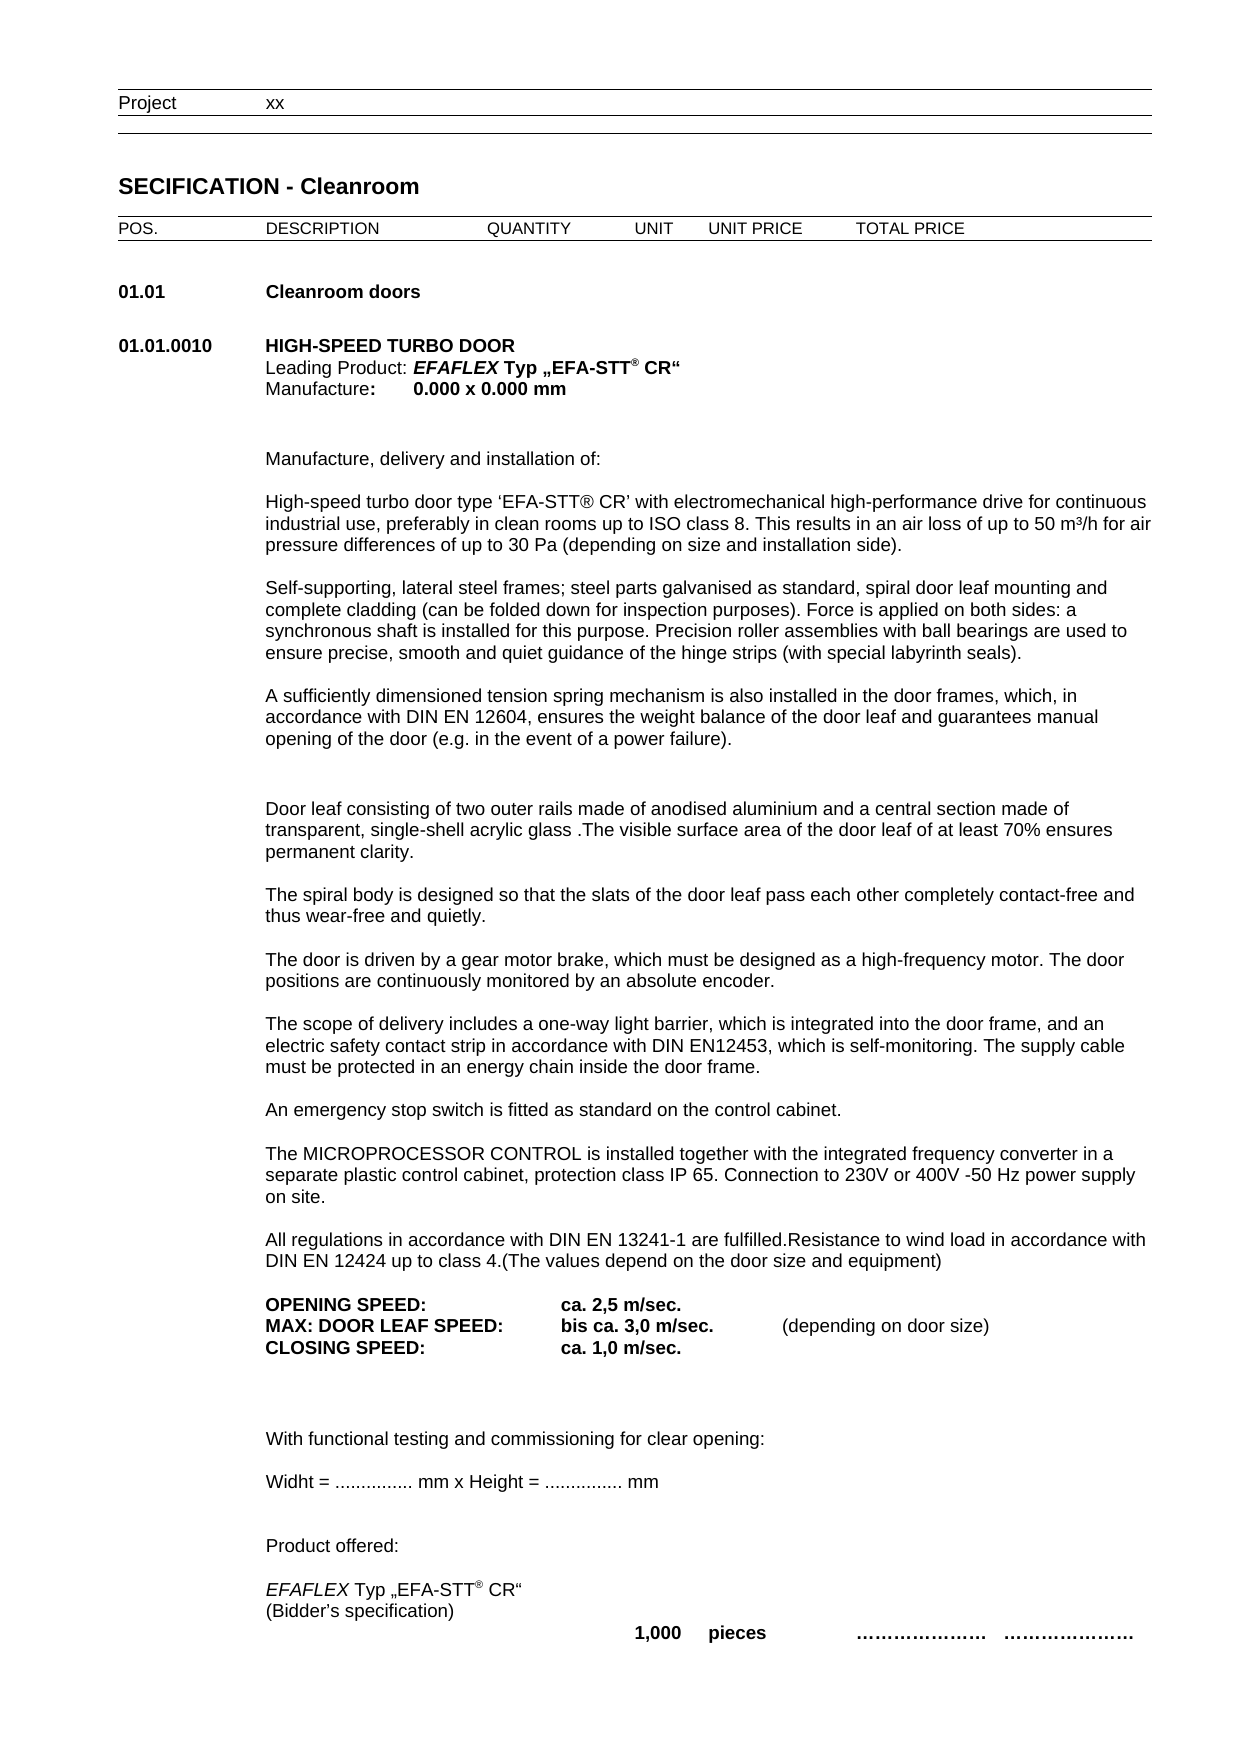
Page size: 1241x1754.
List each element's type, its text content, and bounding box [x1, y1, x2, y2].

text Project xx [118, 90, 1152, 115]
text 01.01.0010 HIGH-SPEED TURBO DOOR Leading Product: EFAFLEX Typ „EFA-STT® CR“ Manufacture: 0.000 x 0.000 mm [118, 335, 1152, 431]
text 01.01 Cleanroom doors [118, 281, 1152, 303]
text Door leaf consisting of two outer rails made of anodised aluminium and a central section made of transparent, single-shell acrylic glass .The visible surface area of the door leaf of at least 70% ensures permanent clarity. The spiral body is designed so that the slats of the door leaf pass each other completely contact-free and thus wear-free and quietly. The door is driven by a gear motor brake, which must be designed as a high-frequency motor. The door positions are continuously monitored by an absolute encoder. The scope of delivery includes a one-way light barrier, which is integrated into the door frame, and an electric safety contact strip in accordance with DIN EN12453, which is self-monitoring. The supply cable must be protected in an energy chain inside the door frame. An emergency stop switch is fitted as standard on the control cabinet. The MICROPROCESSOR CONTROL is installed together with the integrated frequency converter in a separate plastic control cabinet, protection class IP 65. Connection to 230V or 400V -50 Hz power supply on site. All regulations in accordance with DIN EN 13241-1 are fulfilled.Resistance to wind load in accordance with DIN EN 12424 up to class 4.(The values depend on the door size and equipment) OPENING SPEED: ca. 2,5 m/sec. MAX: DOOR LEAF SPEED: bis ca. 3,0 m/sec. (depending on door size) CLOSING SPEED: ca. 1,0 m/sec. [265, 797, 1152, 1411]
text With functional testing and commissioning for clear opening: Widht = ............... mm x Height = ............... mm Product offered: [266, 1427, 1152, 1557]
text 1,000 pieces ………………… ………………… [192, 1622, 1152, 1643]
text EFAFLEX Typ „EFA-STT® CR“ (Bidder’s specification) [266, 1578, 1152, 1622]
text Manufacture, delivery and installation of: High-speed turbo door type ‘EFA-STT® CR’ with electromechanical high-performance drive for continuous industrial use, preferably in clean rooms up to ISO class 8. This results in an air loss of up to 50 m³/h for air pressure differences of up to 30 Pa (depending on size and installation side). Self-supporting, lateral steel frames; steel parts galvanised as standard, spiral door leaf mounting and complete cladding (can be folded down for inspection purposes). Force is applied on both sides: a synchronous shaft is installed for this purpose. Precision roller assemblies with ball bearings are used to ensure precise, smooth and quiet guidance of the hinge strips (with special labyrinth seals). A sufficiently dimensioned tension spring mechanism is also installed in the door frames, which, in accordance with DIN EN 12604, ensures the weight balance of the door leaf and guarantees manual opening of the door (e.g. in the event of a power failure). [265, 448, 1152, 781]
text SECIFICATION - Cleanroom [118, 134, 1152, 199]
text POS. DESCRIPTION QUANTITY UNIT UNIT PRICE TOTAL PRICE [118, 217, 1152, 240]
